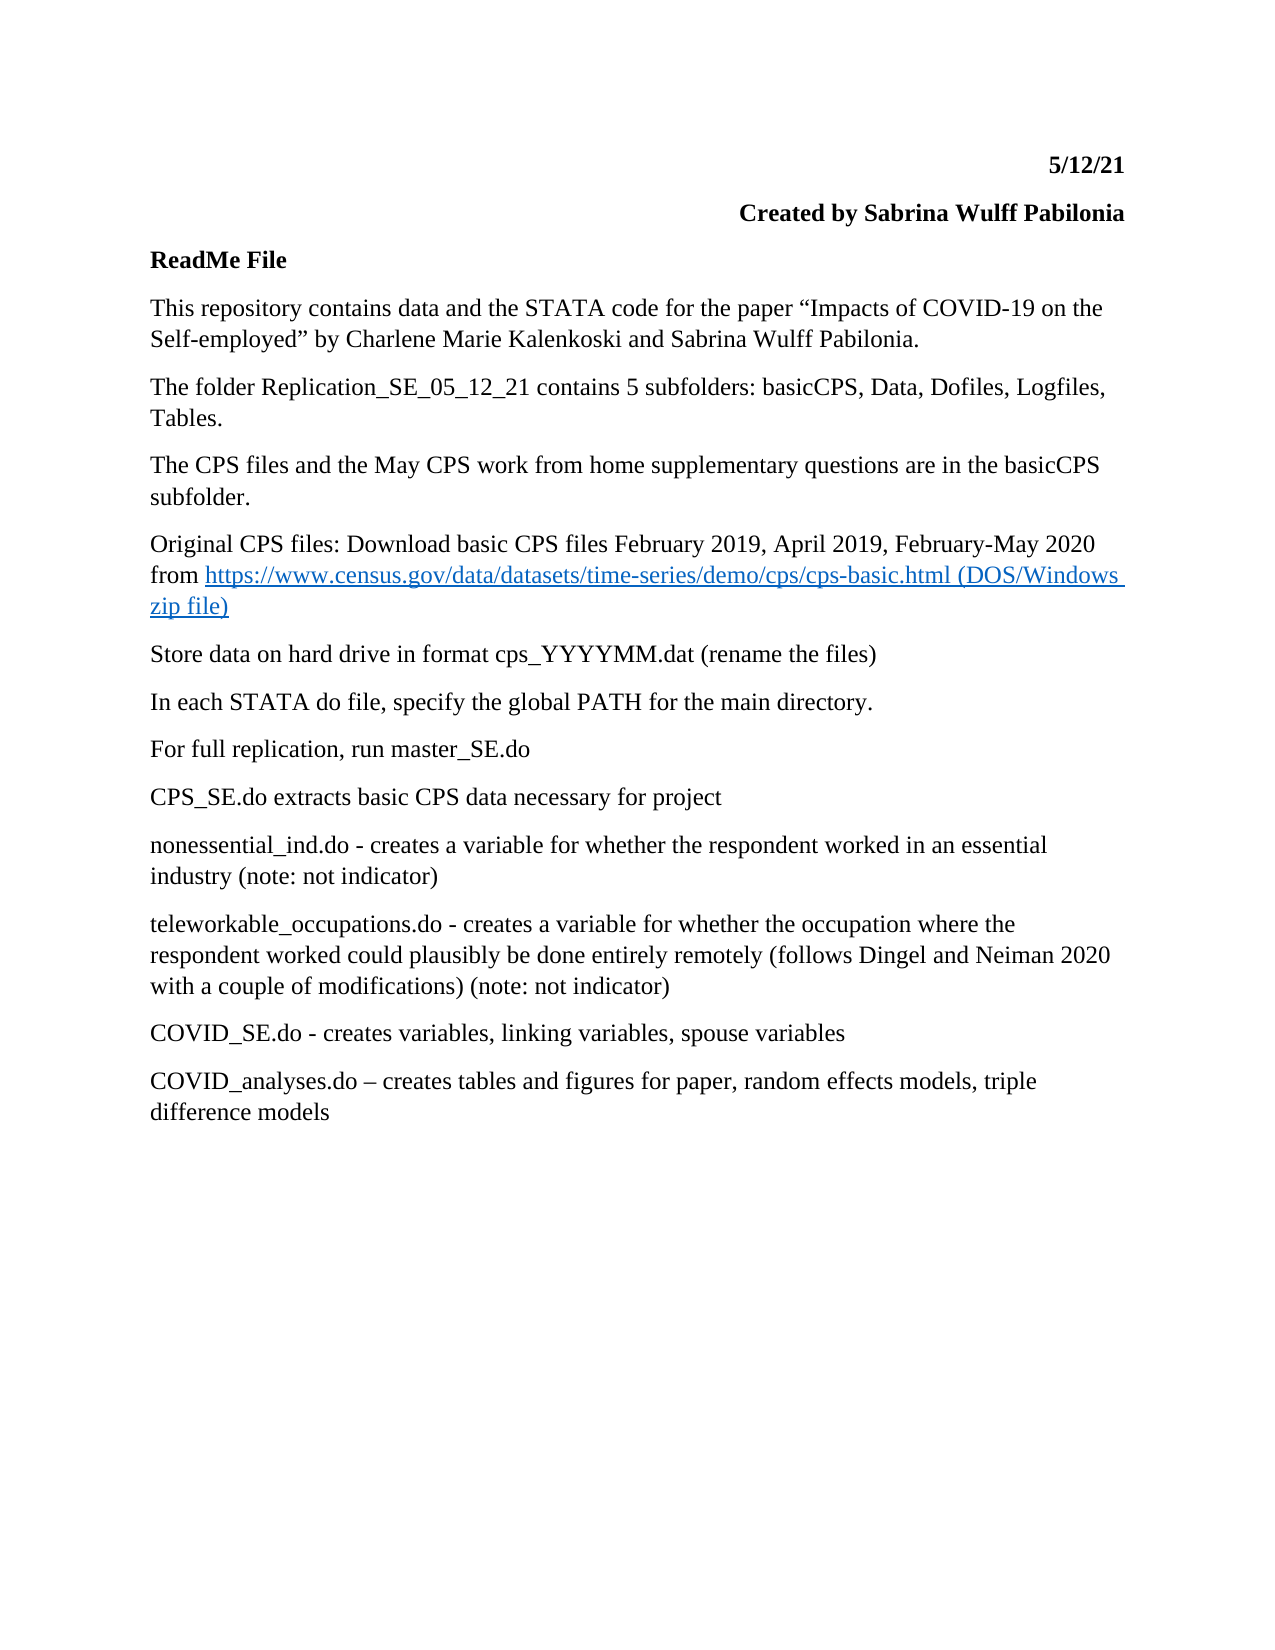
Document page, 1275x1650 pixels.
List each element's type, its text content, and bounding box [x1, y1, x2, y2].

text teleworkable_occupations.do - creates a variable for whether the occupation where the respondent worked could plausibly be done entirely remotely (follows Dingel and Neiman 2020 with a couple of modifications) (note: not indicator) [150, 909, 1125, 999]
text For full replication, run master_SE.do [150, 734, 1125, 763]
text The CPS files and the May CPS work from home supplementary questions are in the basicCPS subfolder. [150, 451, 1125, 510]
text ReadMe File [150, 245, 1125, 274]
text Created by Sabrina Wulff Pabilonia [150, 198, 1125, 226]
text The folder Replication_SE_05_12_21 contains 5 subfolders: basicCPS, Data, Dofiles, Logfiles, Tables. [150, 372, 1125, 432]
text nonessential_ind.do - creates a variable for whether the respondent worked in an essential industry (note: not indicator) [150, 830, 1125, 890]
text This repository contains data and the STATA code for the paper “Impacts of COVID-19 on the Self-employed” by Charlene Marie Kalenkoski and Sabrina Wulff Pabilonia. [150, 293, 1125, 353]
text 5/12/21 [150, 150, 1125, 179]
text COVID_analyses.do – creates tables and figures for paper, random effects models, triple difference models [150, 1066, 1125, 1126]
text COVID_SE.do - creates variables, linking variables, spouse variables [150, 1018, 1125, 1047]
text In each STATA do file, specify the global PATH for the main directory. [150, 687, 1125, 716]
text CPS_SE.do extracts basic CPS data necessary for project [150, 782, 1125, 811]
text Store data on hard drive in format cps_YYYYMM.dat (rename the files) [150, 639, 1125, 668]
text Original CPS files: Download basic CPS files February 2019, April 2019, February-May 2020 from https://www.census.gov/data/datasets/time-series/demo/cps/cps-basic.html (DOS/Windows zip file) [150, 529, 1125, 620]
